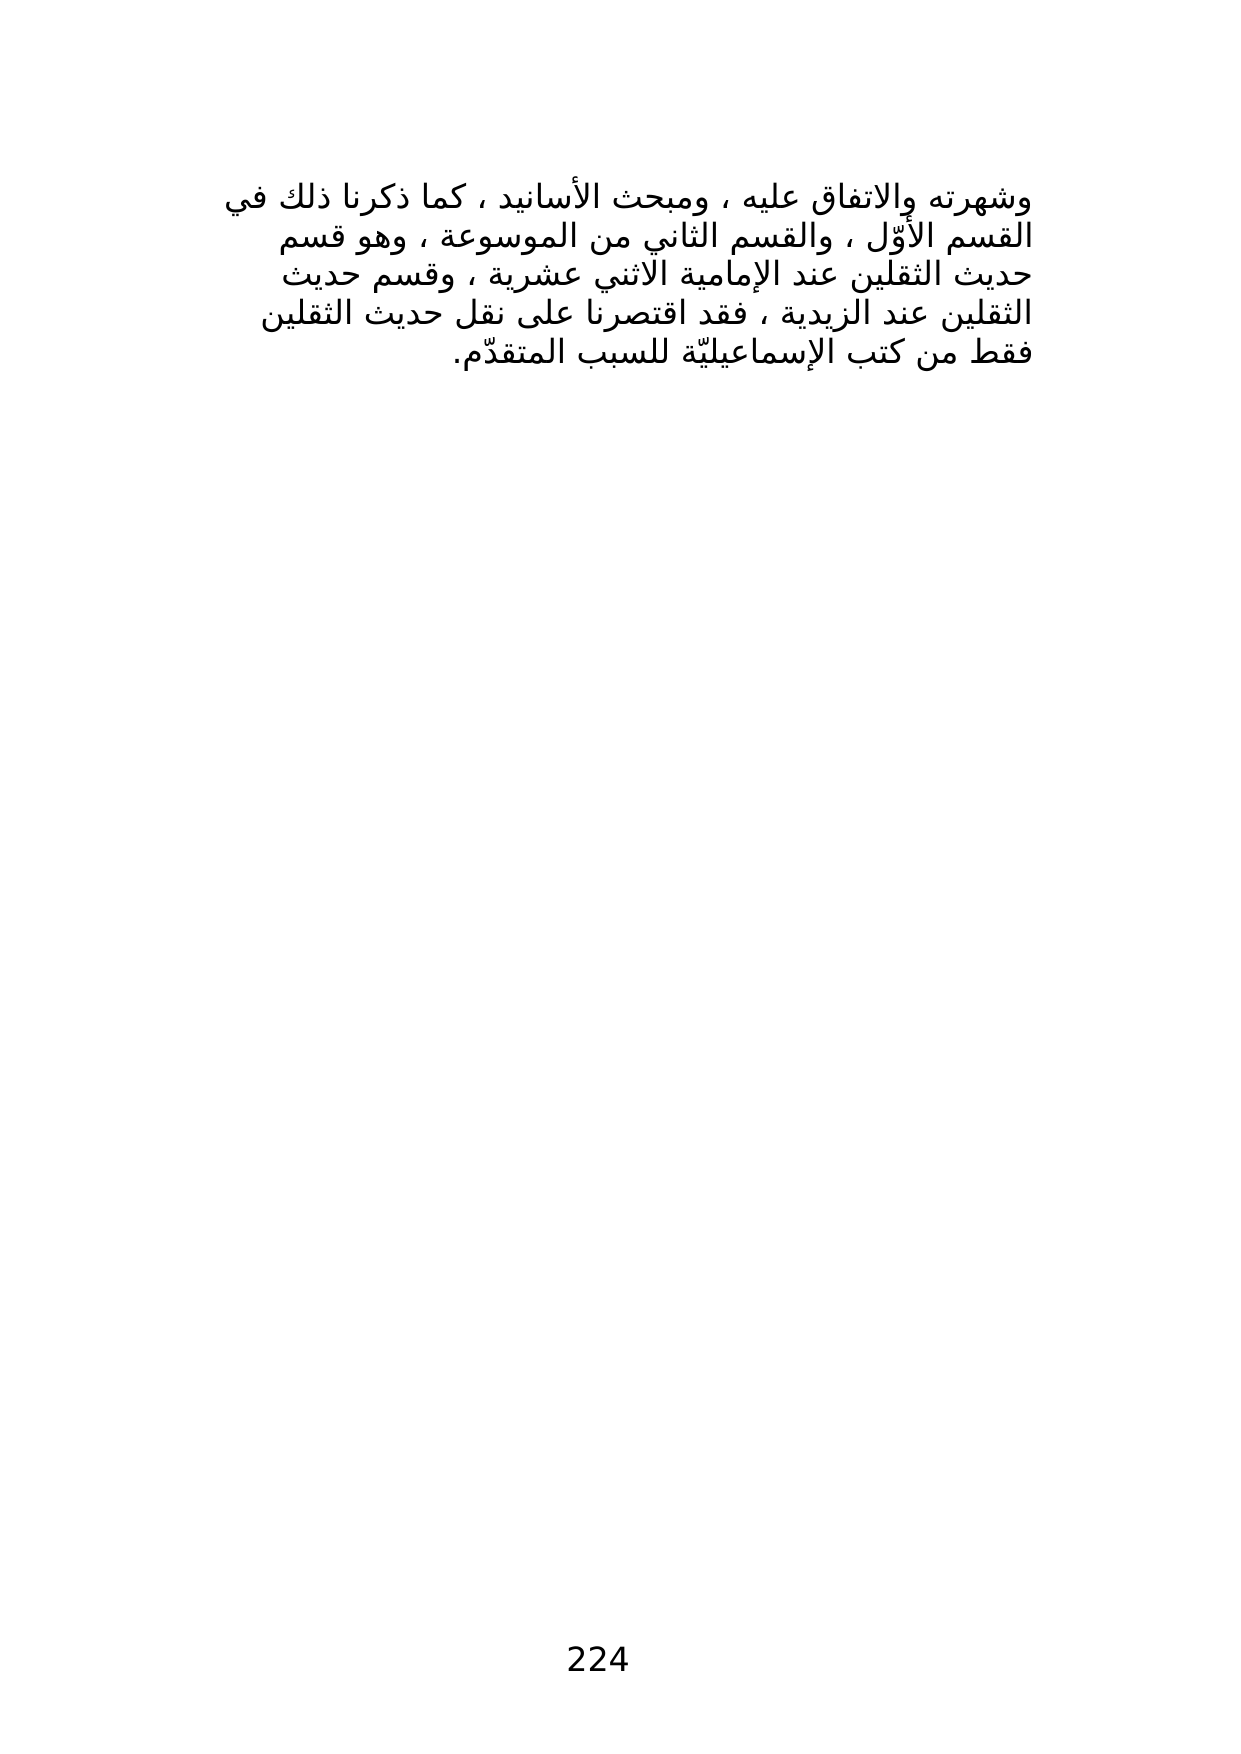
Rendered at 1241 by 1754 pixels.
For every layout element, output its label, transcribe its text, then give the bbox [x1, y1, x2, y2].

text وشهرته والاتفاق عليه ، ومبحث الأسانيد ، كما ذكرنا ذلك في القسم الأوّل ، والقسم الثاني من الموسوعة ، وهو قسم حديث الثقلين عند الإمامية الاثني عشرية ، وقسم حديث الثقلين عند الزيدية ، فقد اقتصرنا على نقل حديث الثقلين فقط من كتب الإسماعيليّة للسبب المتقدّم. [222, 177, 1033, 371]
